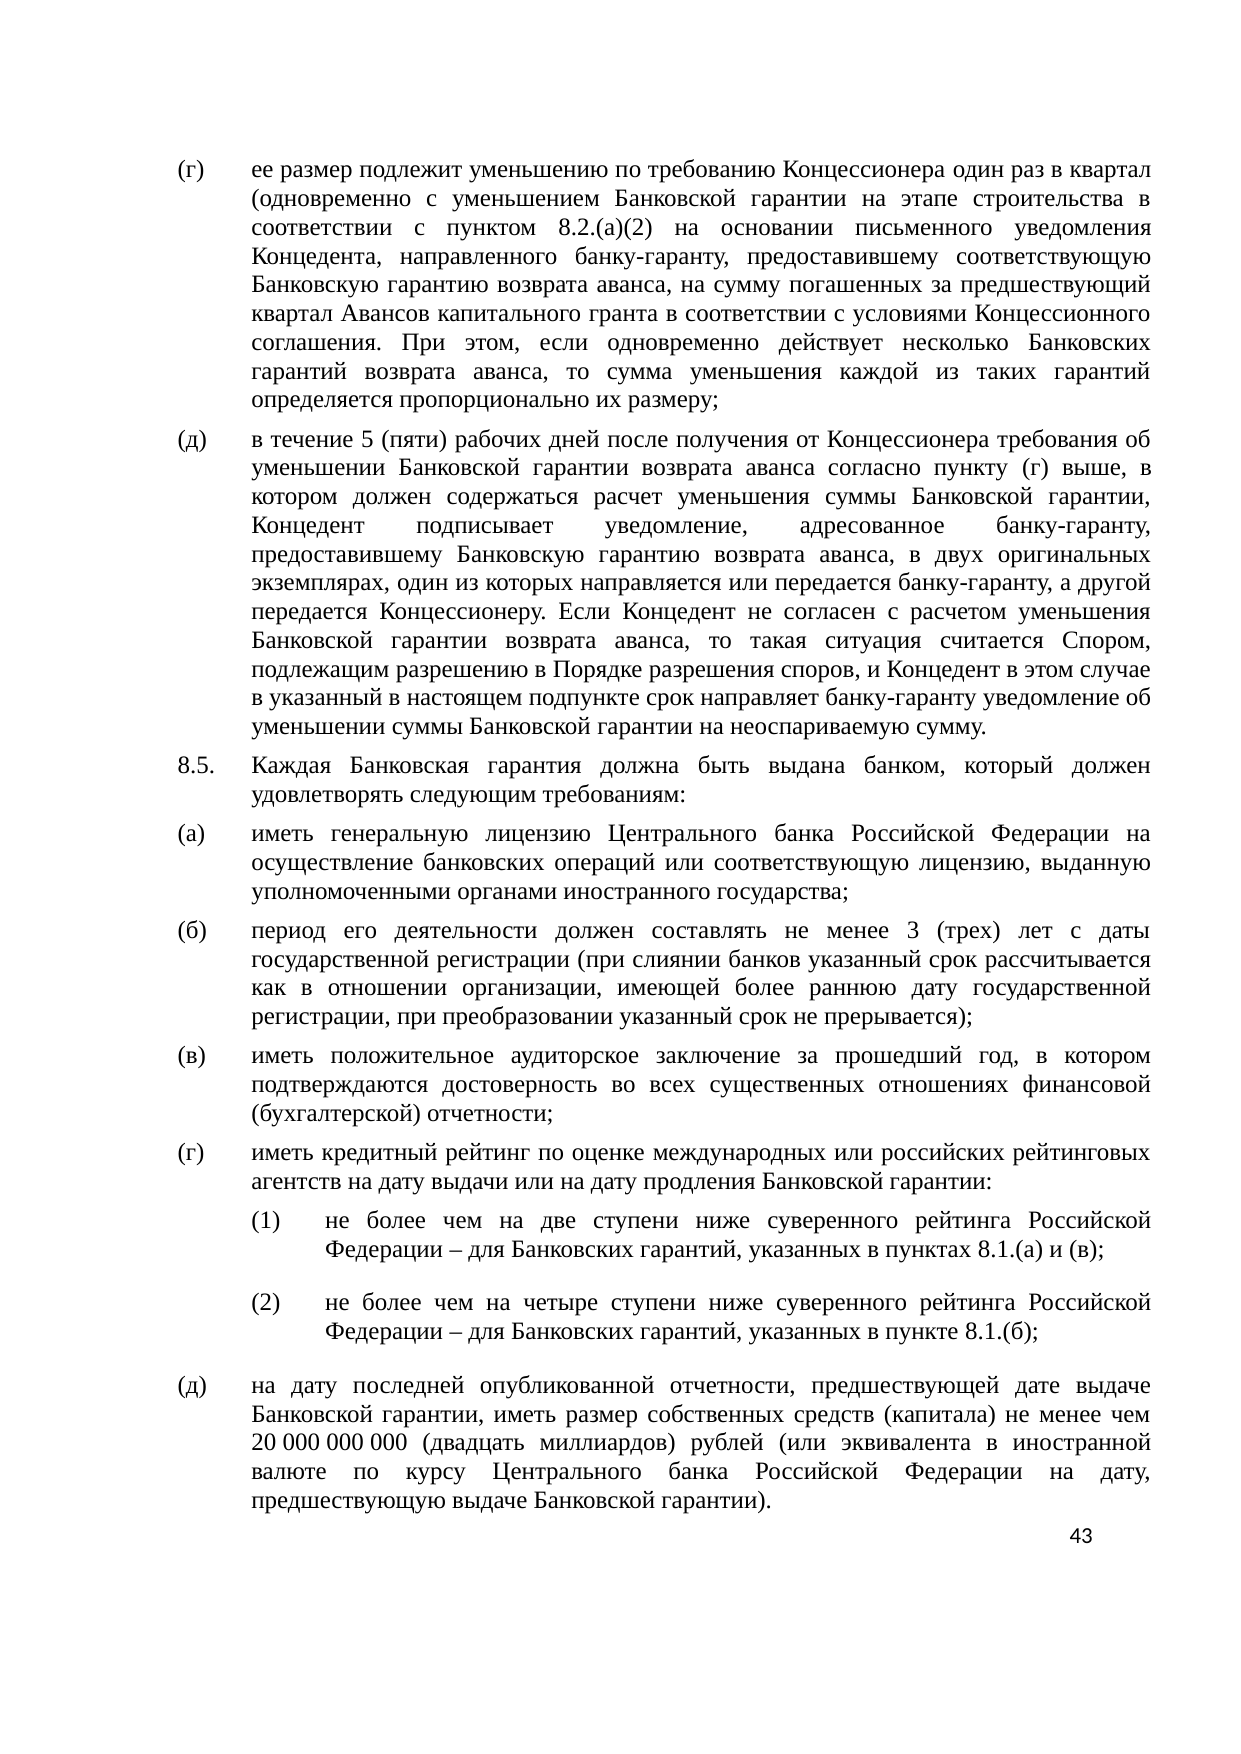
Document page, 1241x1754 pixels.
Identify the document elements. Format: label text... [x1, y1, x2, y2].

text иметь кредитный рейтинг по оценке международных или российских рейтинговых агентств на дату выдачи или на дату продления Банковской гарантии: [177, 1137, 1152, 1194]
text не более чем на четыре ступени ниже суверенного рейтинга Российской Федерации – для Банковских гарантий, указанных в пункте 8.1(б); [251, 1287, 1152, 1345]
text на дату последней опубликованной отчетности, предшествующей дате выдаче Банковской гарантии, иметь размер собственных средств (капитала) не менее чем 20 000 000 000 (двадцать миллиардов) рублей (или эквивалента в иностранной валюте по курсу Центрального банка Российской Федерации на дату, предшествующую выдаче Банковской гарантии). [177, 1370, 1152, 1514]
text период его деятельности должен составлять не менее 3 (трех) лет с даты государственной регистрации (при слиянии банков указанный срок рассчитывается как в отношении организации, имеющей более раннюю дату государственной регистрации, при преобразовании указанный срок не прерывается); [177, 915, 1152, 1030]
text ее размер подлежит уменьшению по требованию Концессионера один раз в квартал (одновременно с уменьшением Банковской гарантии на этапе строительства в соответствии с пунктом 8.2(а)(2) на основании письменного уведомления Концедента, направленного банку-гаранту, предоставившему соответствующую Банковскую гарантию возврата аванса, на сумму погашенных за предшествующий квартал Авансов капитального гранта в соответствии с условиями Концессионного соглашения. При этом, если одновременно действует несколько Банковских гарантий возврата аванса, то сумма уменьшения каждой из таких гарантий определяется пропорционально их размеру; [177, 154, 1152, 413]
text в течение 5 (пяти) рабочих дней после получения от Концессионера требования об уменьшении Банковской гарантии возврата аванса согласно пункту (г) выше, в котором должен содержаться расчет уменьшения суммы Банковской гарантии, Концедент подписывает уведомление, адресованное банку-гаранту, предоставившему Банковскую гарантию возврата аванса, в двух оригинальных экземплярах, один из которых направляется или передается банку-гаранту, а другой передается Концессионеру. Если Концедент не согласен с расчетом уменьшения Банковской гарантии возврата аванса, то такая ситуация считается Спором, подлежащим разрешению в Порядке разрешения споров, и Концедент в этом случае в указанный в настоящем подпункте срок направляет банку-гаранту уведомление об уменьшении суммы Банковской гарантии на неоспариваемую сумму. [177, 424, 1152, 740]
text Каждая Банковская гарантия должна быть выдана банком, который должен удовлетворять следующим требованиям: [177, 750, 1152, 808]
text не более чем на две ступени ниже суверенного рейтинга Российской Федерации – для Банковских гарантий, указанных в пунктах 8.1(а) и (в); [251, 1205, 1152, 1262]
text иметь генеральную лицензию Центрального банка Российской Федерации на осуществление банковских операций или соответствующую лицензию, выданную уполномоченными органами иностранного государства; [177, 818, 1152, 904]
text иметь положительное аудиторское заключение за прошедший год, в котором подтверждаются достоверность во всех существенных отношениях финансовой (бухгалтерской) отчетности; [177, 1040, 1152, 1127]
